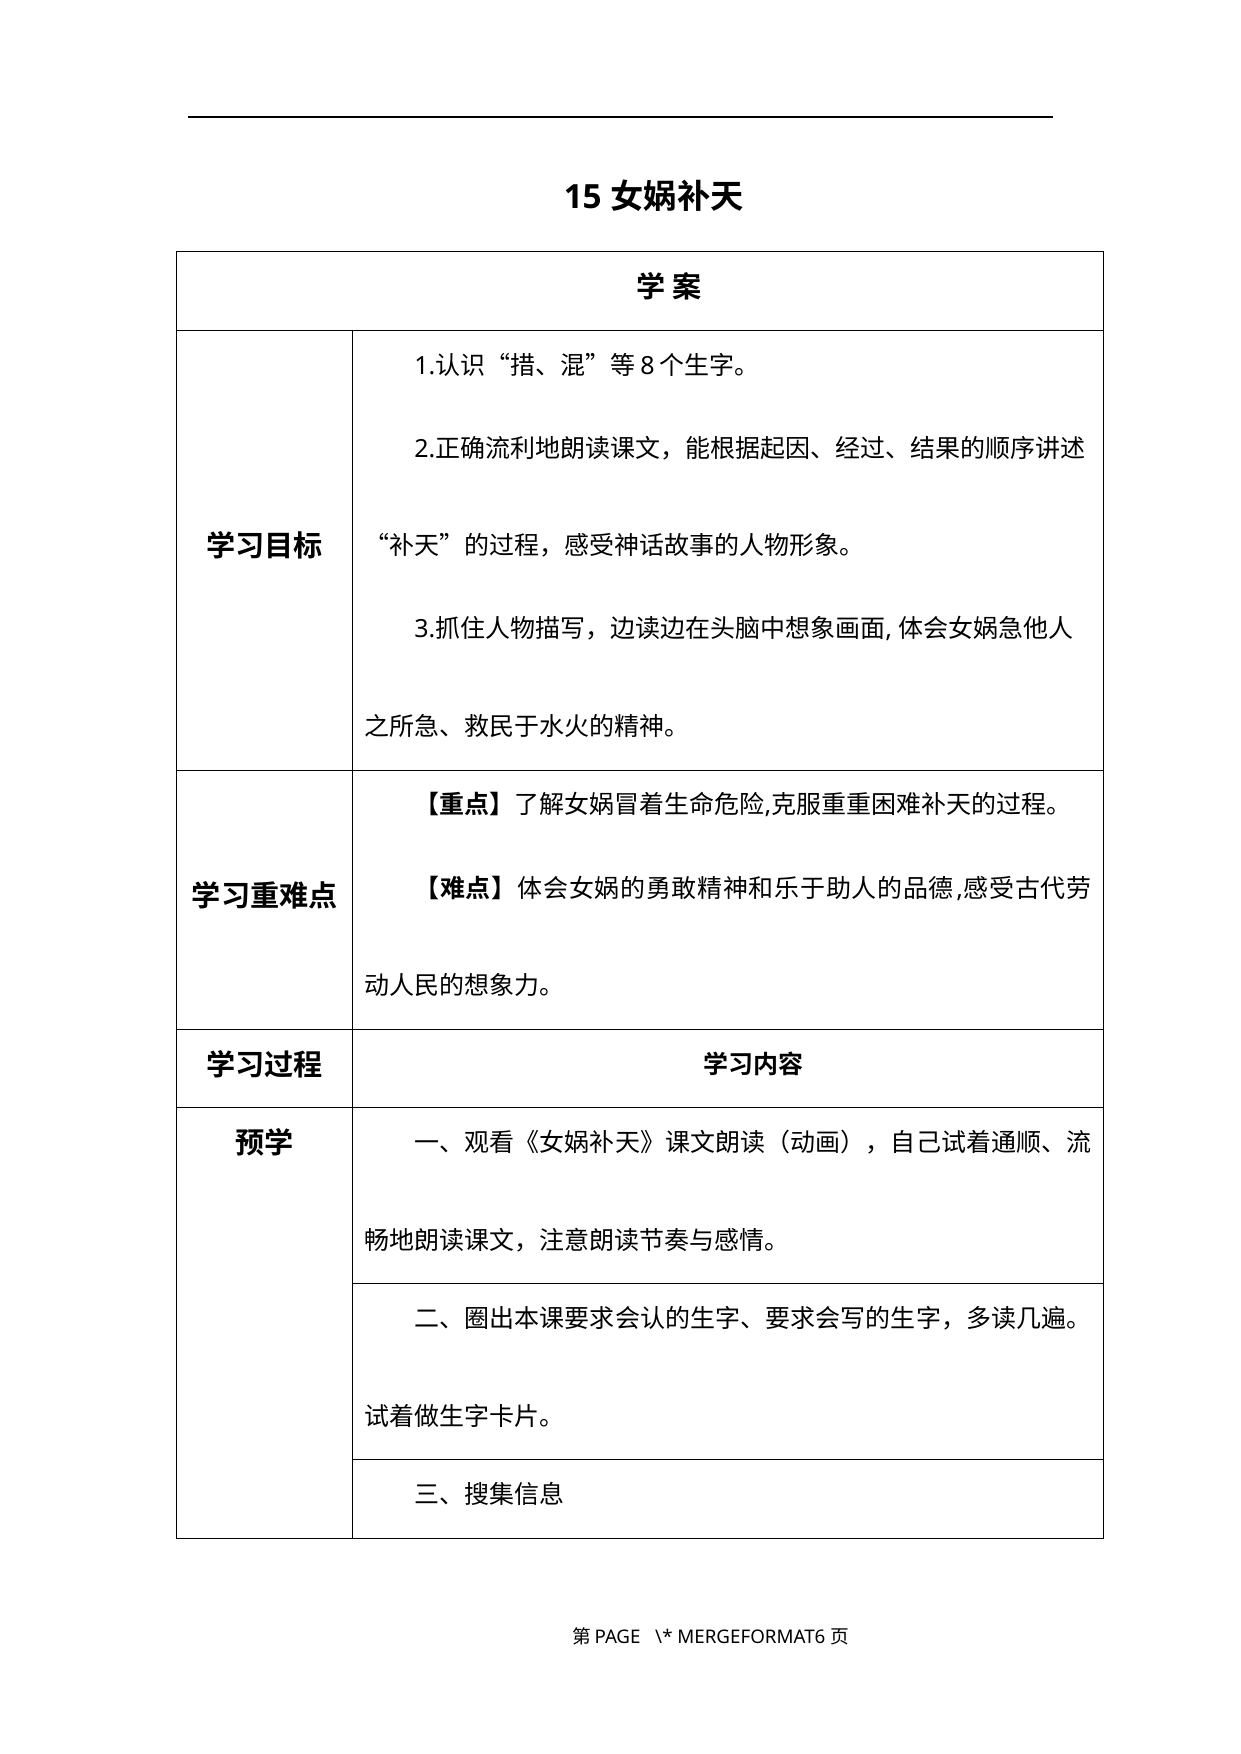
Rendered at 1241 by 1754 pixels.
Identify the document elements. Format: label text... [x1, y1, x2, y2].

table_cell 学习重难点 [177, 771, 352, 1029]
table_cell 学习内容 [353, 1030, 1103, 1107]
table_cell 学习目标 [177, 331, 352, 769]
text 15 女娲补天 [187, 162, 1053, 227]
table_header 学 案 [177, 252, 1103, 330]
table_cell 一、观看《女娲补天》课文朗读（动画），自己试着通顺、流畅地朗读课文，注意朗读节奏与感情。 [353, 1108, 1103, 1283]
table_cell 学习过程 [177, 1030, 352, 1107]
table_cell 二、圈出本课要求会认的生字、要求会写的生字，多读几遍。试着做生字卡片。 [353, 1284, 1103, 1459]
table_cell 预学 [177, 1108, 352, 1538]
table_cell 1.认识“措、混”等8个生字。 2.正确流利地朗读课文，能根据起因、经过、结果的顺序讲述“补天”的过程，感受神话故事的人物形象。 3.抓住人物描写，边读边在头脑中想象画面, 体会女娲急他人之所急、救民于水火的精神。 [353, 331, 1103, 769]
table_cell 【重点】了解女娲冒着生命危险,克服重重困难补天的过程。 【难点】体会女娲的勇敢精神和乐于助人的品德,感受古代劳动人民的想象力。 [353, 771, 1103, 1029]
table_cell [353, 1460, 1103, 1538]
